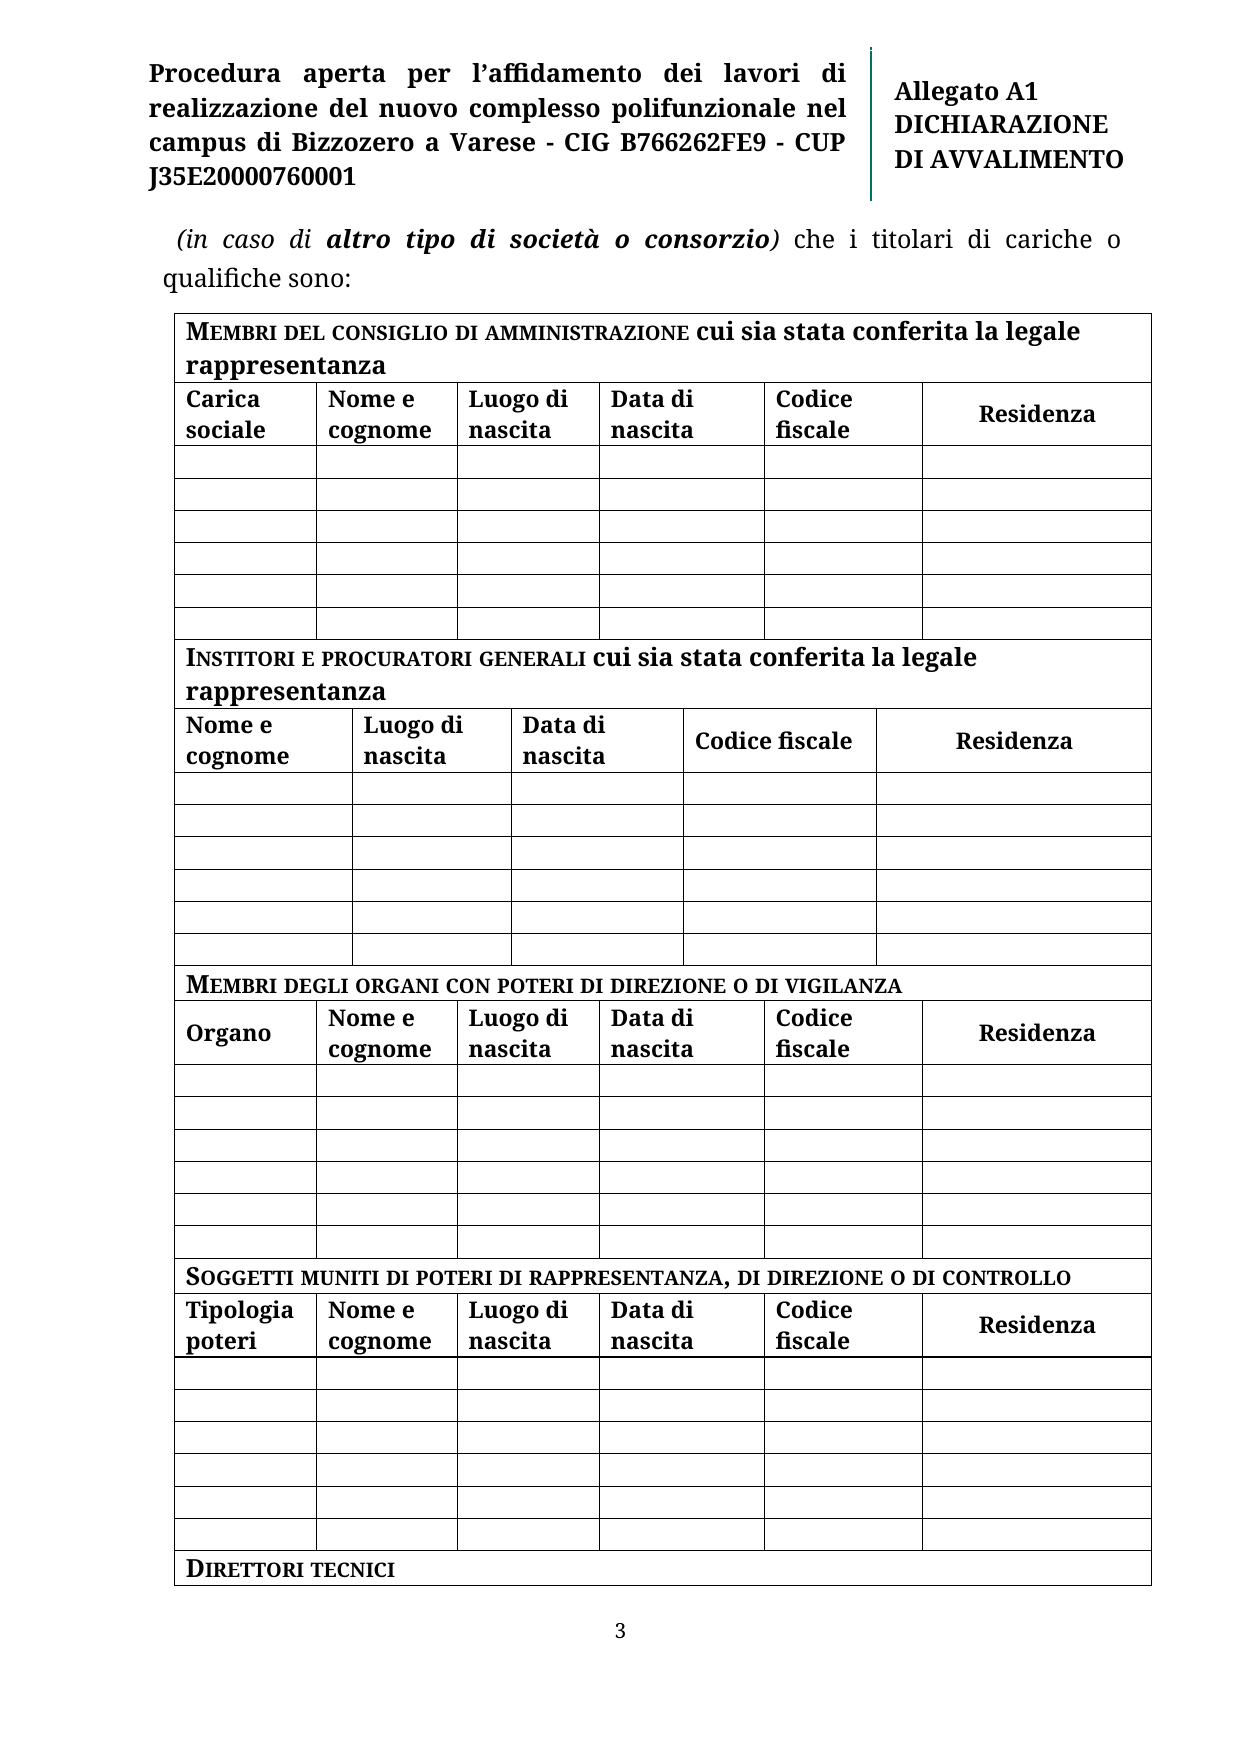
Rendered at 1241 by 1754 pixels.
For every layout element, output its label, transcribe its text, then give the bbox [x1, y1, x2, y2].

table_cell [923, 1487, 1151, 1518]
table_cell [458, 1487, 599, 1518]
table_cell Nome e cognome [317, 383, 457, 445]
table_cell [317, 479, 457, 510]
table_cell [317, 1519, 457, 1550]
table_cell [765, 511, 922, 542]
table_cell [923, 543, 1151, 574]
table_cell [600, 1065, 764, 1096]
table_cell [923, 1194, 1151, 1225]
table_cell [765, 446, 922, 477]
table_cell [923, 1097, 1151, 1128]
table_cell Codice fiscale [684, 709, 876, 772]
table_cell [765, 1519, 922, 1550]
table_cell [765, 608, 922, 639]
table_cell [512, 773, 683, 804]
table_cell [458, 479, 599, 510]
table_cell [877, 805, 1151, 836]
table_cell [317, 1065, 457, 1096]
table_cell [175, 1162, 316, 1193]
table_cell [175, 1487, 316, 1518]
table_cell [353, 837, 511, 868]
table_cell [175, 837, 352, 868]
table_cell [317, 1454, 457, 1486]
table_cell [175, 1454, 316, 1486]
table_cell [458, 1097, 599, 1128]
table_cell [458, 1226, 599, 1258]
table_cell [317, 1390, 457, 1421]
table_cell [600, 543, 764, 574]
table_cell [458, 1130, 599, 1161]
table_cell [600, 1194, 764, 1225]
table_cell Luogo di nascita [458, 1001, 599, 1064]
table_cell [317, 1130, 457, 1161]
table_cell [600, 511, 764, 542]
table_cell [765, 1487, 922, 1518]
table_cell [684, 773, 876, 804]
table_cell [175, 902, 352, 933]
table_cell Direttori tecnici [175, 1551, 1151, 1585]
table_cell [600, 446, 764, 477]
table_cell [600, 1390, 764, 1421]
table_cell [458, 575, 599, 607]
table_cell [353, 870, 511, 901]
table_cell Data di nascita [600, 383, 764, 445]
table_cell [684, 902, 876, 933]
table_cell Codice fiscale [765, 1001, 922, 1064]
table_cell [458, 1519, 599, 1550]
table_cell [765, 1454, 922, 1486]
table_cell Codice fiscale [765, 1294, 922, 1356]
table_cell Soggetti muniti di poteri di rappresentanza, di direzione o di controllo [175, 1259, 1151, 1293]
table_cell Residenza [877, 709, 1151, 772]
table_cell [923, 575, 1151, 607]
table_cell [512, 837, 683, 868]
table_cell [923, 1422, 1151, 1453]
table_cell [765, 1065, 922, 1096]
table_cell [175, 1097, 316, 1128]
table_cell [684, 805, 876, 836]
table_cell [923, 1390, 1151, 1421]
table_cell [923, 1162, 1151, 1193]
table_cell [923, 1519, 1151, 1550]
table_cell [317, 446, 457, 477]
table_cell [175, 446, 316, 477]
table_cell [765, 1130, 922, 1161]
table_cell [923, 479, 1151, 510]
table_cell [317, 511, 457, 542]
table_cell [765, 1162, 922, 1193]
table_cell Nome e cognome [317, 1001, 457, 1064]
table_cell [458, 1390, 599, 1421]
table_cell Institori e procuratori generali cui sia stata conferita la legale rappresentanza [175, 640, 1151, 708]
table_cell [317, 608, 457, 639]
table_cell [175, 1358, 316, 1389]
table_cell [175, 1065, 316, 1096]
table_cell [600, 608, 764, 639]
table_cell Membri degli organi con poteri di direzione o di vigilanza [175, 966, 1151, 1000]
table_cell [923, 1454, 1151, 1486]
table_cell [317, 1226, 457, 1258]
table_cell Carica sociale [175, 383, 316, 445]
table_cell [600, 1358, 764, 1389]
table_cell [877, 934, 1151, 965]
table_cell [317, 543, 457, 574]
table_cell [512, 870, 683, 901]
table_cell [765, 1097, 922, 1128]
table_cell Residenza [923, 383, 1151, 445]
table_cell [877, 902, 1151, 933]
table_cell [923, 1226, 1151, 1258]
table_cell [317, 575, 457, 607]
table_cell [175, 543, 316, 574]
table_cell [600, 1130, 764, 1161]
table_cell [458, 446, 599, 477]
table_cell [765, 1358, 922, 1389]
table_cell Luogo di nascita [458, 383, 599, 445]
table_cell [765, 1422, 922, 1453]
table_cell [600, 575, 764, 607]
table_cell Nome e cognome [175, 709, 352, 772]
table_cell [600, 1097, 764, 1128]
table_cell [765, 575, 922, 607]
table_cell [684, 837, 876, 868]
table_cell Luogo di nascita [458, 1294, 599, 1356]
table_cell Tipologia poteri [175, 1294, 316, 1356]
table_cell Organo [175, 1001, 316, 1064]
table_cell [353, 902, 511, 933]
table_cell [458, 1065, 599, 1096]
table_cell [458, 1194, 599, 1225]
table_cell [175, 608, 316, 639]
table_cell [600, 479, 764, 510]
table_cell [175, 934, 352, 965]
table_cell [175, 1422, 316, 1453]
table_cell [600, 1162, 764, 1193]
table_cell Residenza [923, 1001, 1151, 1064]
table_cell Nome e cognome [317, 1294, 457, 1356]
table_cell [600, 1519, 764, 1550]
table_cell [353, 773, 511, 804]
table_cell [175, 1519, 316, 1550]
table_cell [923, 1065, 1151, 1096]
table_cell [923, 608, 1151, 639]
table_cell [600, 1487, 764, 1518]
table_cell [317, 1194, 457, 1225]
table_cell [175, 479, 316, 510]
table_cell [600, 1226, 764, 1258]
table_cell [317, 1097, 457, 1128]
table_cell [175, 1390, 316, 1421]
table_cell [175, 1130, 316, 1161]
table_cell [458, 1422, 599, 1453]
table_cell [317, 1162, 457, 1193]
table_cell [175, 870, 352, 901]
table_cell [317, 1487, 457, 1518]
table_cell Data di nascita [600, 1001, 764, 1064]
table_cell Residenza [923, 1294, 1151, 1356]
table_cell [765, 1390, 922, 1421]
table_cell [175, 1194, 316, 1225]
table_cell [765, 479, 922, 510]
table_cell Codice fiscale [765, 383, 922, 445]
table_cell [923, 1130, 1151, 1161]
table_cell [923, 511, 1151, 542]
list (in caso di altro tipo di società o consorzio) che i titolari di cariche o qualifiche sono: [162, 222, 1122, 295]
table_cell [923, 1358, 1151, 1389]
table_cell [353, 805, 511, 836]
table_cell [175, 575, 316, 607]
table_cell [175, 805, 352, 836]
table_cell Data di nascita [600, 1294, 764, 1356]
table_cell [684, 934, 876, 965]
table_cell [353, 934, 511, 965]
table_cell [458, 543, 599, 574]
table_cell [877, 870, 1151, 901]
table_cell [458, 1162, 599, 1193]
table_cell [512, 934, 683, 965]
table_cell [458, 511, 599, 542]
table_header Membri del consiglio di amministrazione cui sia stata conferita la legale rappresentanza [175, 314, 1151, 382]
table_cell [317, 1422, 457, 1453]
table_cell [684, 870, 876, 901]
table_cell Luogo di nascita [353, 709, 511, 772]
table_cell [458, 1358, 599, 1389]
table_cell [458, 1454, 599, 1486]
table_cell [458, 608, 599, 639]
table_cell [923, 446, 1151, 477]
table_cell [765, 1194, 922, 1225]
table_cell Data di nascita [512, 709, 683, 772]
table_cell [765, 1226, 922, 1258]
table_cell [765, 543, 922, 574]
table_cell [600, 1422, 764, 1453]
table_cell [600, 1454, 764, 1486]
table_cell [175, 1226, 316, 1258]
table_cell [317, 1358, 457, 1389]
table_cell [512, 902, 683, 933]
table_cell [877, 773, 1151, 804]
table_cell [512, 805, 683, 836]
table_cell [175, 773, 352, 804]
table_cell [877, 837, 1151, 868]
table_cell [175, 511, 316, 542]
